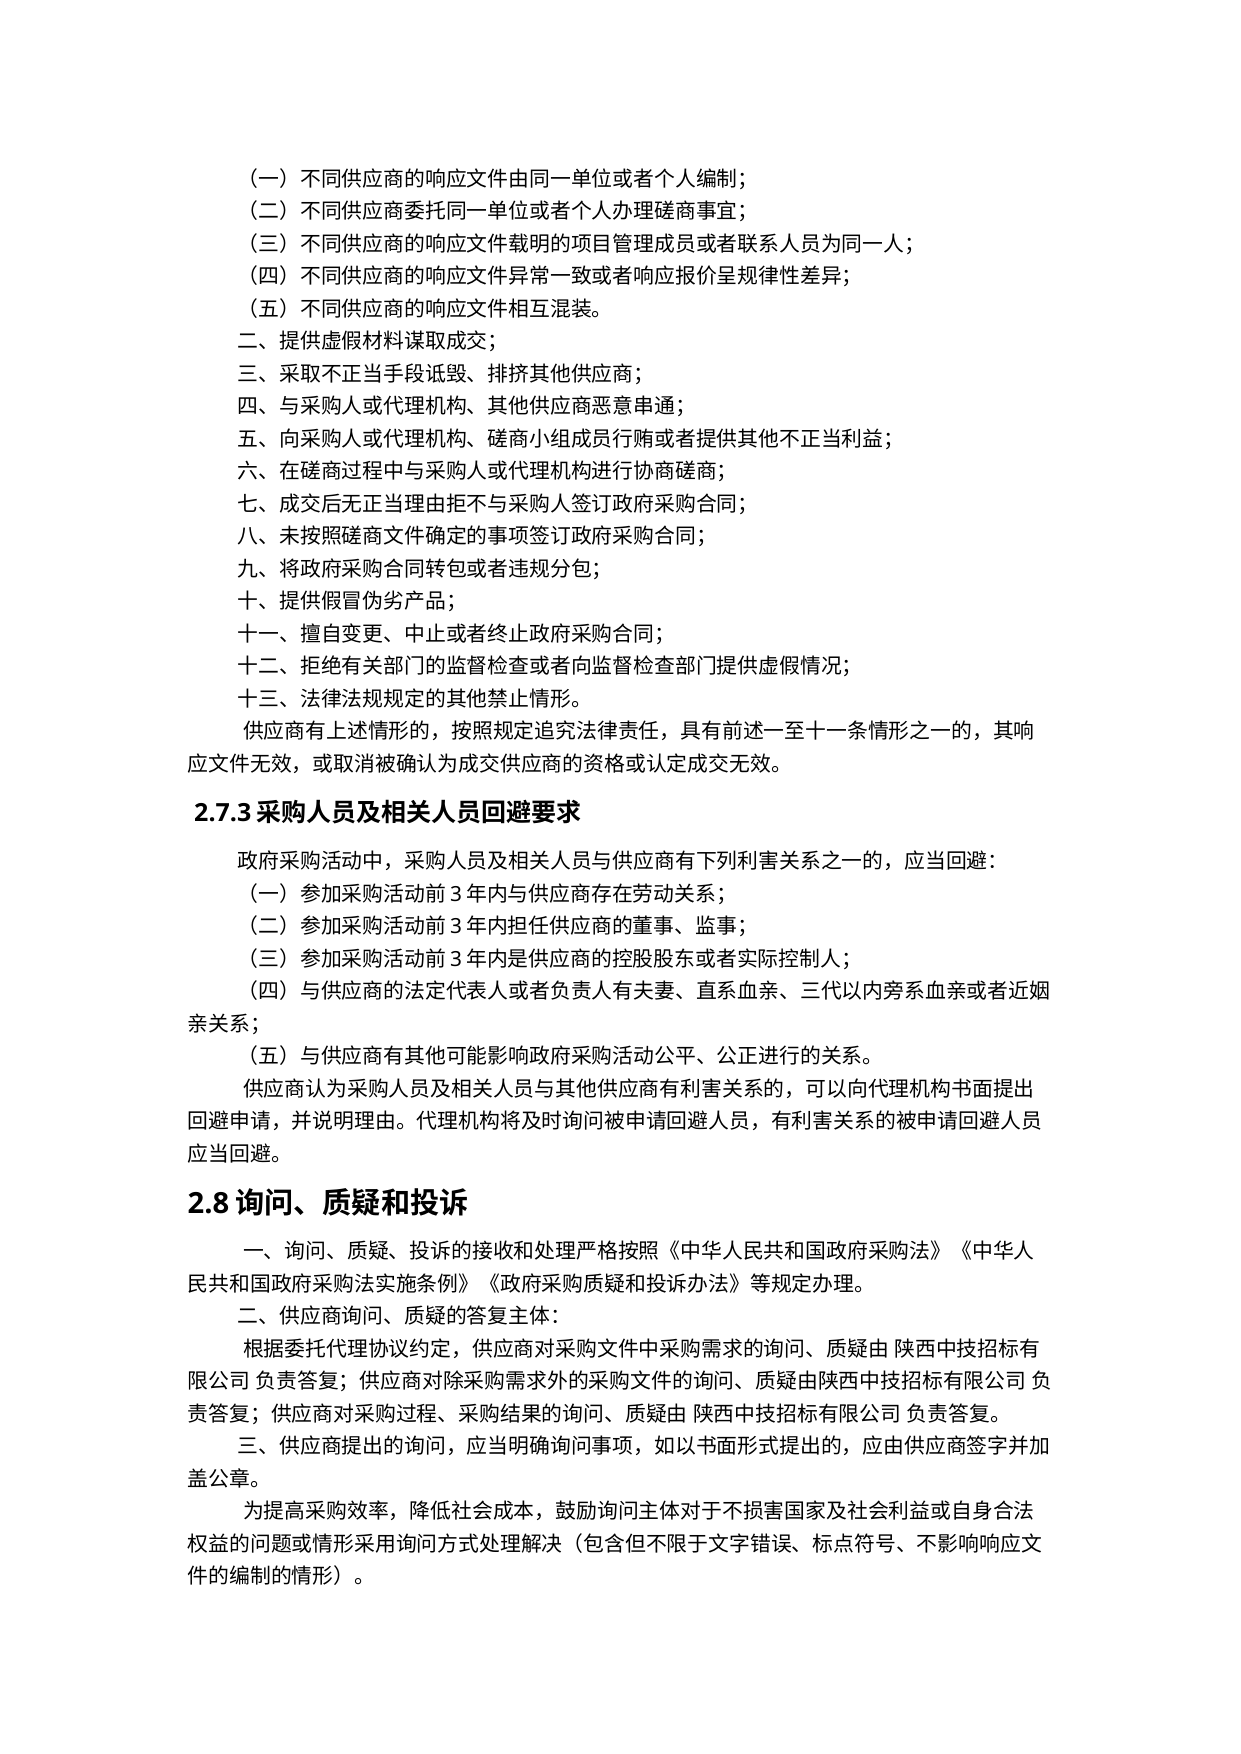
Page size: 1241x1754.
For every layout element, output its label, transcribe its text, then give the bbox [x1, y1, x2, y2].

text 七、成交后无正当理由拒不与采购人签订政府采购合同； [187, 487, 1053, 519]
text （五）与供应商有其他可能影响政府采购活动公平、公正进行的关系。 [187, 1039, 1053, 1072]
text 2.7.3采购人员及相关人员回避要求 [187, 779, 1053, 844]
text 十、提供假冒伪劣产品； [187, 584, 1053, 617]
text （五）不同供应商的响应文件相互混装。 [187, 292, 1053, 324]
text 四、与采购人或代理机构、其他供应商恶意串通； [187, 389, 1053, 422]
text 五、向采购人或代理机构、磋商小组成员行贿或者提供其他不正当利益； [187, 422, 1053, 454]
text 二、提供虚假材料谋取成交； [187, 324, 1053, 357]
text 根据委托代理协议约定，供应商对采购文件中采购需求的询问、质疑由 陕西中技招标有限公司 负责答复；供应商对除采购需求外的采购文件的询问、质疑由陕西中技招标有限公司 负责答复；供应商对采购过程、采购结果的询问、质疑由 陕西中技招标有限公司 负责答复。 [187, 1332, 1053, 1429]
text 三、采取不正当手段诋毁、排挤其他供应商； [187, 357, 1053, 389]
text 2.8询问、质疑和投诉 [187, 1169, 1053, 1234]
text 九、将政府采购合同转包或者违规分包； [187, 552, 1053, 584]
text （三）参加采购活动前3年内是供应商的控股股东或者实际控制人； [187, 942, 1053, 974]
text 六、在磋商过程中与采购人或代理机构进行协商磋商； [187, 454, 1053, 487]
text 一、询问、质疑、投诉的接收和处理严格按照《中华人民共和国政府采购法》《中华人民共和国政府采购法实施条例》《政府采购质疑和投诉办法》等规定办理。 [187, 1234, 1053, 1299]
text 十一、擅自变更、中止或者终止政府采购合同； [187, 617, 1053, 649]
text 八、未按照磋商文件确定的事项签订政府采购合同； [187, 519, 1053, 552]
text 十二、拒绝有关部门的监督检查或者向监督检查部门提供虚假情况； [187, 649, 1053, 682]
text 二、供应商询问、质疑的答复主体： [187, 1299, 1053, 1332]
text 为提高采购效率，降低社会成本，鼓励询问主体对于不损害国家及社会利益或自身合法权益的问题或情形采用询问方式处理解决（包含但不限于文字错误、标点符号、不影响响应文件的编制的情形）。 [187, 1494, 1053, 1592]
text 供应商认为采购人员及相关人员与其他供应商有利害关系的，可以向代理机构书面提出回避申请，并说明理由。代理机构将及时询问被申请回避人员，有利害关系的被申请回避人员应当回避。 [187, 1072, 1053, 1169]
text （三）不同供应商的响应文件载明的项目管理成员或者联系人员为同一人； [187, 227, 1053, 259]
text （一）参加采购活动前3年内与供应商存在劳动关系； [187, 877, 1053, 909]
text 十三、法律法规规定的其他禁止情形。 [187, 682, 1053, 714]
text （一）不同供应商的响应文件由同一单位或者个人编制； [187, 162, 1053, 194]
text 供应商有上述情形的，按照规定追究法律责任，具有前述一至十一条情形之一的，其响应文件无效，或取消被确认为成交供应商的资格或认定成交无效。 [187, 714, 1053, 779]
text （四）与供应商的法定代表人或者负责人有夫妻、直系血亲、三代以内旁系血亲或者近姻亲关系； [187, 974, 1053, 1039]
text （四）不同供应商的响应文件异常一致或者响应报价呈规律性差异； [187, 259, 1053, 292]
text （二）不同供应商委托同一单位或者个人办理磋商事宜； [187, 194, 1053, 227]
text 政府采购活动中，采购人员及相关人员与供应商有下列利害关系之一的，应当回避： [187, 844, 1053, 877]
text （二）参加采购活动前3年内担任供应商的董事、监事； [187, 909, 1053, 942]
text 三、供应商提出的询问，应当明确询问事项，如以书面形式提出的，应由供应商签字并加盖公章。 [187, 1429, 1053, 1494]
